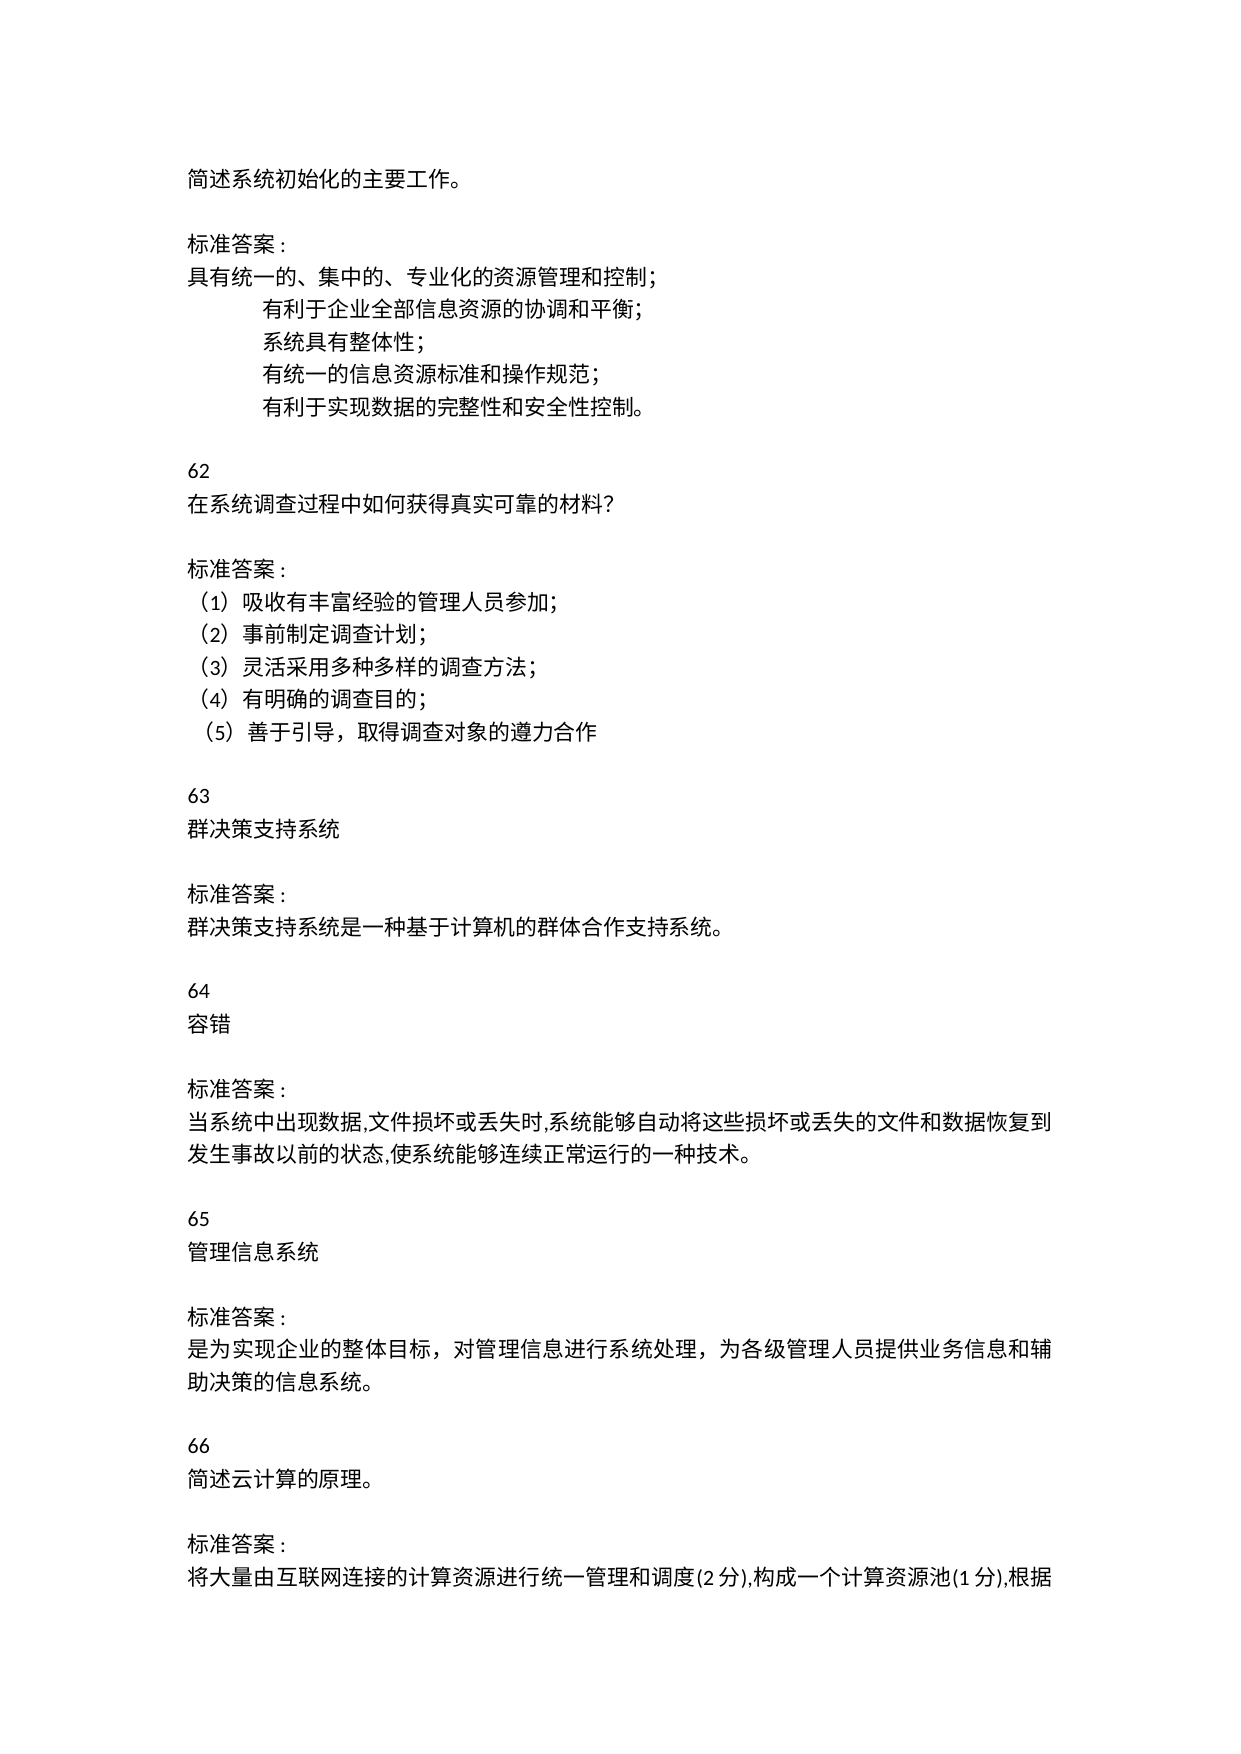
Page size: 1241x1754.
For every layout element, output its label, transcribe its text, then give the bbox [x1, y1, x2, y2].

text 标准答案 : [187, 552, 1053, 584]
text 群决策支持系统是一种基于计算机的群体合作支持系统。 [187, 909, 1053, 942]
text 有统一的信息资源标准和操作规范； [187, 357, 1053, 389]
text （2）事前制定调查计划； [187, 617, 1053, 649]
text 群决策支持系统 [187, 812, 1053, 844]
text 系统具有整体性； [187, 324, 1053, 357]
text 具有统一的、集中的、专业化的资源管理和控制； [187, 259, 1053, 292]
text （5）善于引导，取得调查对象的遵力合作 [187, 714, 1053, 747]
text 标准答案 : [187, 1527, 1053, 1559]
text 容错 [187, 1007, 1053, 1039]
text 有利于企业全部信息资源的协调和平衡； [187, 292, 1053, 324]
text 简述系统初始化的主要工作。 [187, 162, 1053, 194]
text 标准答案 : [187, 877, 1053, 909]
text 64 [187, 974, 1053, 1007]
text （4）有明确的调查目的； [187, 682, 1053, 714]
text 在系统调查过程中如何获得真实可靠的材料？ [187, 487, 1053, 519]
text 是为实现企业的整体目标，对管理信息进行系统处理，为各级管理人员提供业务信息和辅助决策的信息系统。 [187, 1332, 1053, 1397]
text 标准答案 : [187, 1299, 1053, 1332]
text 62 [187, 454, 1053, 487]
text 标准答案 : [187, 227, 1053, 259]
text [187, 1559, 1053, 1592]
text 管理信息系统 [187, 1234, 1053, 1267]
text 66 [187, 1429, 1053, 1462]
text （1）吸收有丰富经验的管理人员参加； [187, 584, 1053, 617]
text 有利于实现数据的完整性和安全性控制。 [187, 389, 1053, 422]
text 当系统中出现数据,文件损坏或丢失时,系统能够自动将这些损坏或丢失的文件和数据恢复到发生事故以前的状态,使系统能够连续正常运行的一种技术。 [187, 1104, 1053, 1169]
text 简述云计算的原理。 [187, 1462, 1053, 1494]
text 标准答案 : [187, 1072, 1053, 1104]
text （3）灵活采用多种多样的调查方法； [187, 649, 1053, 682]
text 65 [187, 1202, 1053, 1234]
text 63 [187, 779, 1053, 812]
